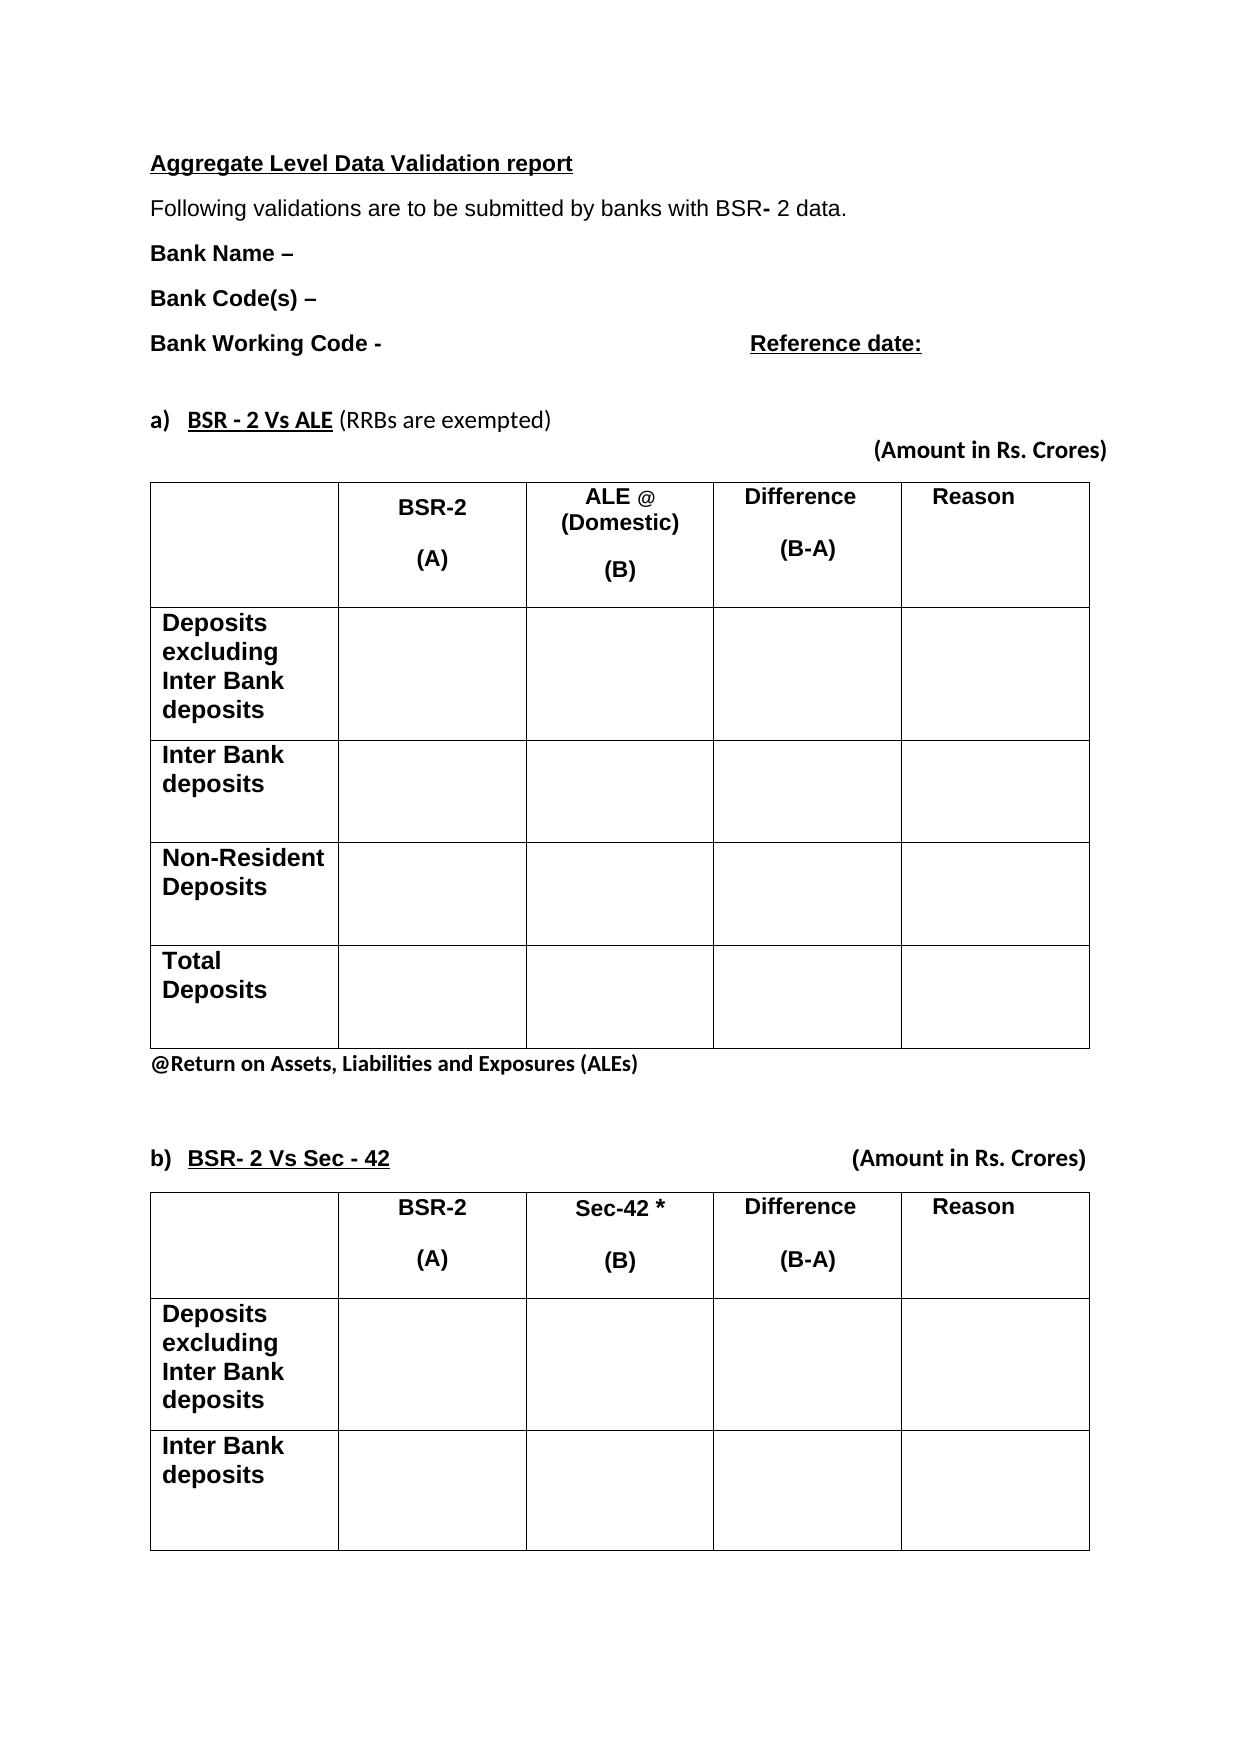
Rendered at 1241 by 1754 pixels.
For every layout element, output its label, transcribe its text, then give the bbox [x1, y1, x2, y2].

text Aggregate Level Data Validation report [150, 150, 1107, 176]
table_header Reason [902, 483, 1089, 607]
table_cell [902, 741, 1089, 842]
table_cell Inter Bank deposits [151, 1431, 338, 1550]
table_cell [527, 741, 713, 842]
table_cell [527, 843, 713, 945]
table_cell Deposits excluding Inter Bank deposits [151, 1299, 338, 1430]
table_cell [902, 946, 1089, 1048]
list BSR - 2 Vs ALE (RRBs are exempted) [150, 404, 1107, 434]
table_header Difference (B-A) [714, 483, 901, 607]
table_cell [339, 1299, 526, 1430]
table_cell [714, 946, 901, 1048]
table_header BSR-2 (A) [339, 1193, 526, 1298]
list BSR- 2 Vs Sec - 42 (Amount in Rs. Crores) [150, 1142, 1107, 1173]
table_cell [527, 1431, 713, 1550]
table_cell [339, 1431, 526, 1550]
table_cell [339, 946, 526, 1048]
table_cell [714, 1431, 901, 1550]
table_cell Deposits excluding Inter Bank deposits [151, 608, 338, 739]
table_cell Non-Resident Deposits [151, 843, 338, 945]
table_cell [902, 1431, 1089, 1550]
table_cell [527, 1299, 713, 1430]
table_cell Total Deposits [151, 946, 338, 1048]
table_cell [714, 1299, 901, 1430]
text Following validations are to be submitted by banks with BSR- 2 data. [150, 195, 1107, 221]
table_cell [714, 608, 901, 739]
table_cell [339, 741, 526, 842]
table_cell Inter Bank deposits [151, 741, 338, 842]
table_cell [902, 843, 1089, 945]
text Bank Code(s) – [150, 285, 1107, 312]
table_cell [527, 608, 713, 739]
table_header Reason [902, 1193, 1089, 1298]
table_cell [902, 608, 1089, 739]
table_cell [902, 1299, 1089, 1430]
table_header [151, 1193, 338, 1298]
table_cell [714, 741, 901, 842]
table_header BSR-2 (A) [339, 483, 526, 607]
text Bank Name – [150, 240, 1107, 267]
table_cell [527, 946, 713, 1048]
table_header Sec-42 * (B) [527, 1193, 713, 1298]
text @Return on Assets, Liabilities and Exposures (ALEs) [150, 1049, 1107, 1077]
table_cell [339, 843, 526, 945]
table_header ALE @ (Domestic) (B) [527, 483, 713, 607]
table_cell [714, 843, 901, 945]
text Bank Working Code - Reference date: [150, 330, 1107, 387]
table_header [151, 483, 338, 607]
table_header Difference (B-A) [714, 1193, 901, 1298]
list (Amount in Rs. Crores) [187, 434, 1107, 465]
table_cell [339, 608, 526, 739]
